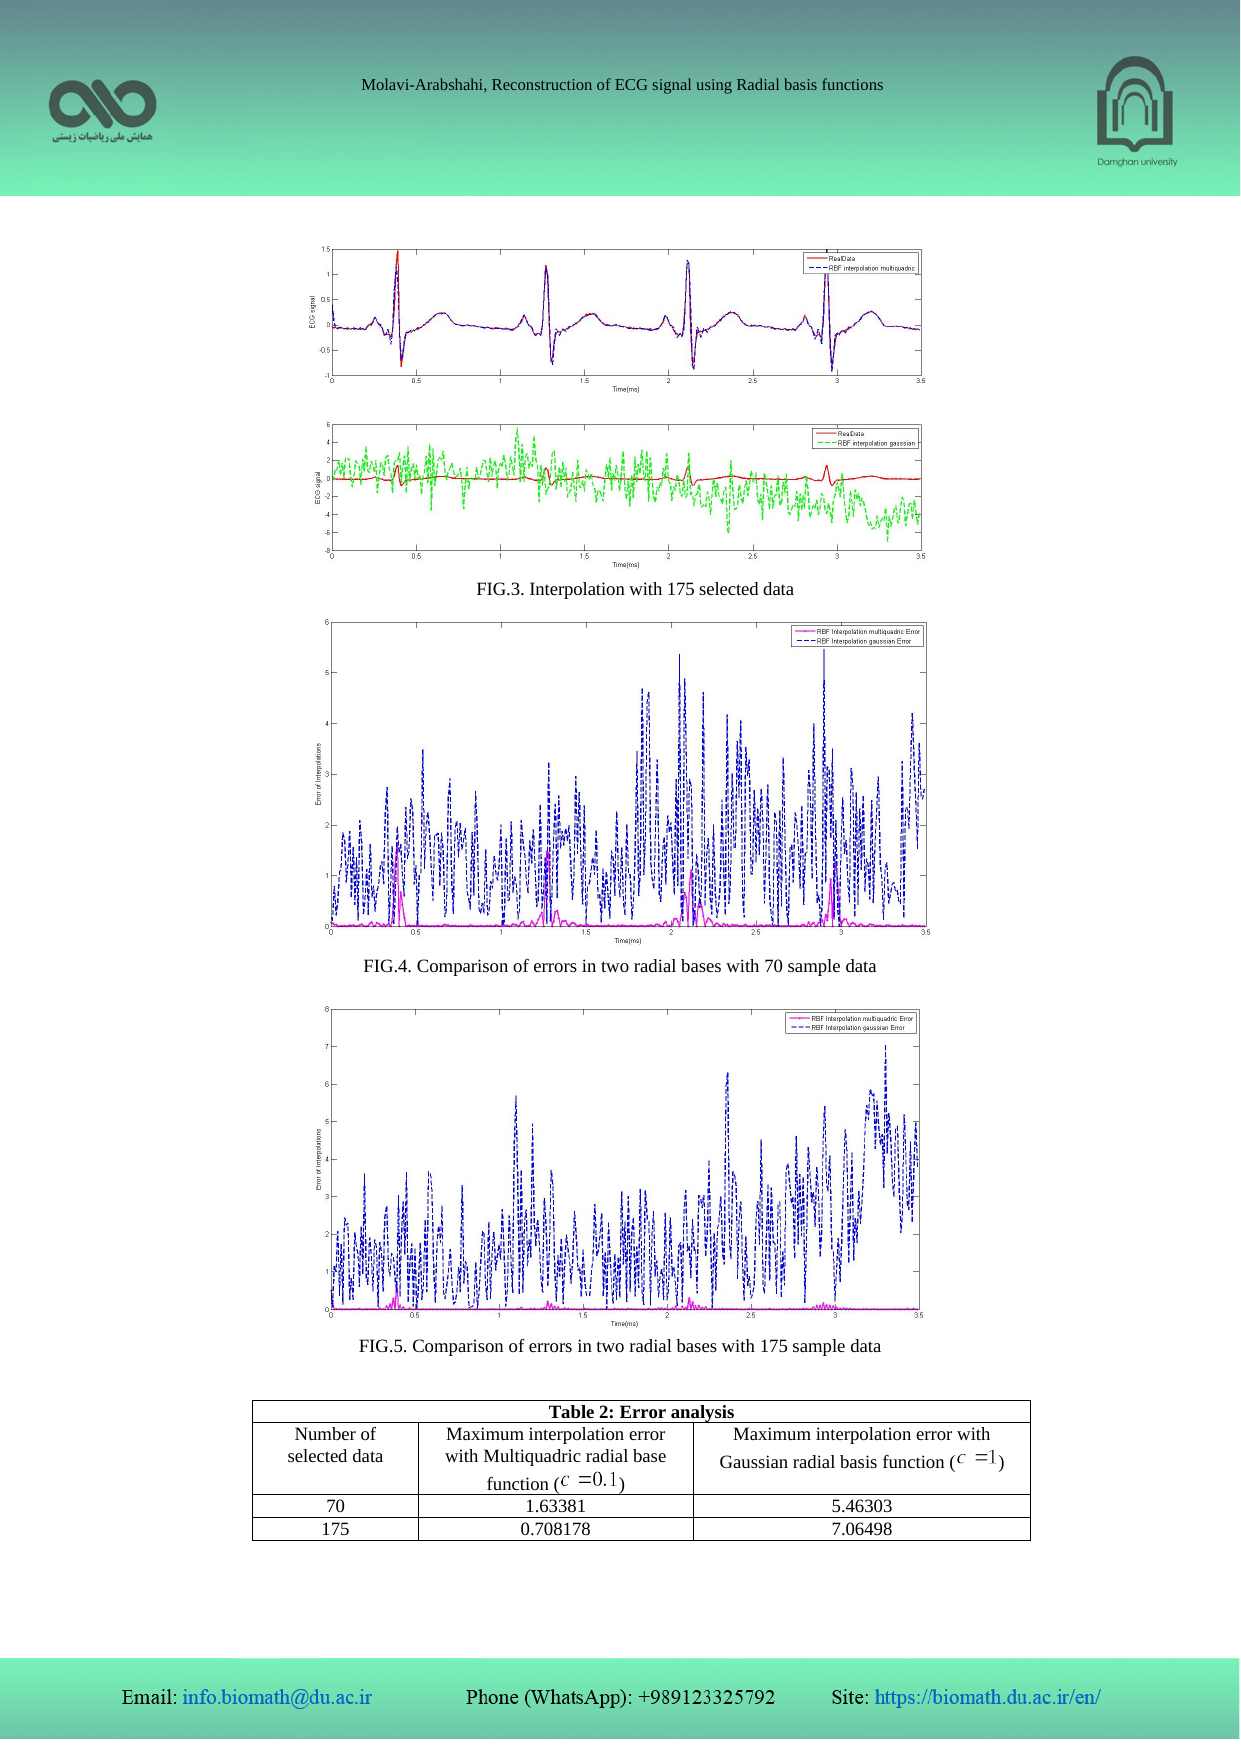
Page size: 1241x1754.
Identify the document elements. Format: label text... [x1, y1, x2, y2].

text FIG.4. Comparison of errors in two radial bases with 70 sample data [93, 955, 1147, 977]
table_cell 70 [253, 1495, 418, 1517]
text FIG.5. Comparison of errors in two radial bases with 175 sample data [93, 1335, 1147, 1357]
table_cell 0.708178 [419, 1518, 693, 1539]
picture [0, 0, 1241, 196]
table_cell 5.46303 [694, 1495, 1030, 1517]
text FIG.3. Interpolation with 175 selected data [93, 579, 1147, 600]
table_header Table 2: Error analysis [253, 1401, 1030, 1422]
table_cell Maximum interpolation error with Gaussian radial basis function () [694, 1423, 1030, 1494]
table_cell 1.63381 [419, 1495, 693, 1517]
table_cell 7.06498 [694, 1518, 1030, 1539]
picture [0, 1658, 1240, 1739]
picture [293, 998, 947, 1336]
table_cell Maximum interpolation error with Multiquadric radial base function () [419, 1423, 693, 1494]
table_cell 175 [253, 1518, 418, 1539]
picture [297, 612, 943, 956]
picture [293, 236, 947, 580]
table_cell Number of selected data [253, 1423, 418, 1494]
